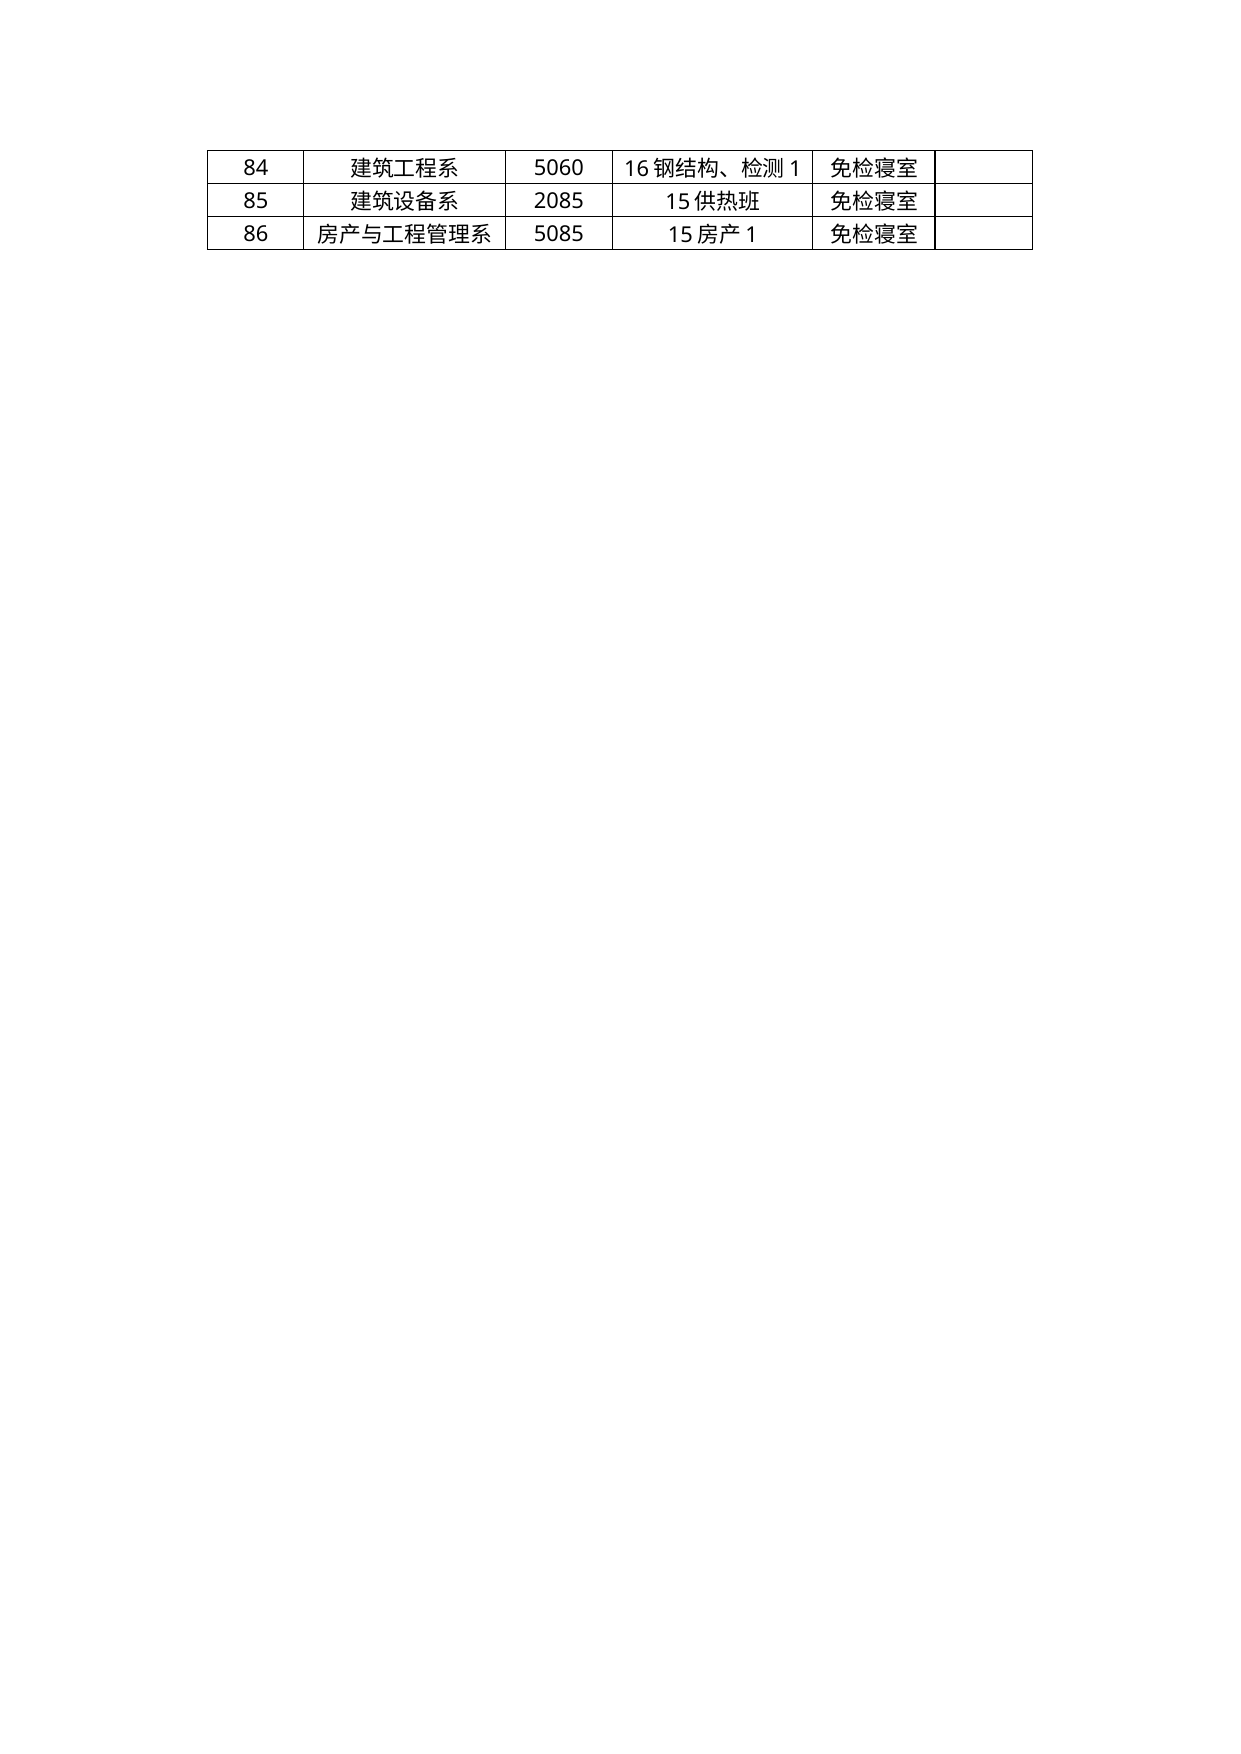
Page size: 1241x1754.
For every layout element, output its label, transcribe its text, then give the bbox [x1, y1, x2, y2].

table_cell 15房产1 [613, 217, 812, 248]
table_cell 2085 [506, 184, 612, 216]
table_cell 16钢结构、检测1 [613, 151, 812, 183]
table_cell [936, 151, 1032, 183]
table_cell 86 [208, 217, 303, 248]
table_cell 免检寝室 [813, 151, 934, 183]
table_cell 房产与工程管理系 [304, 217, 505, 248]
table_cell 建筑工程系 [304, 151, 505, 183]
table_cell [936, 184, 1032, 216]
table_cell 85 [208, 184, 303, 216]
table_cell 免检寝室 [813, 184, 934, 216]
table_cell 15供热班 [613, 184, 812, 216]
table_cell 建筑设备系 [304, 184, 505, 216]
table_cell [936, 217, 1032, 248]
table_cell 84 [208, 151, 303, 183]
table_cell 5085 [506, 217, 612, 248]
table_cell 5060 [506, 151, 612, 183]
table_cell 免检寝室 [813, 217, 934, 248]
